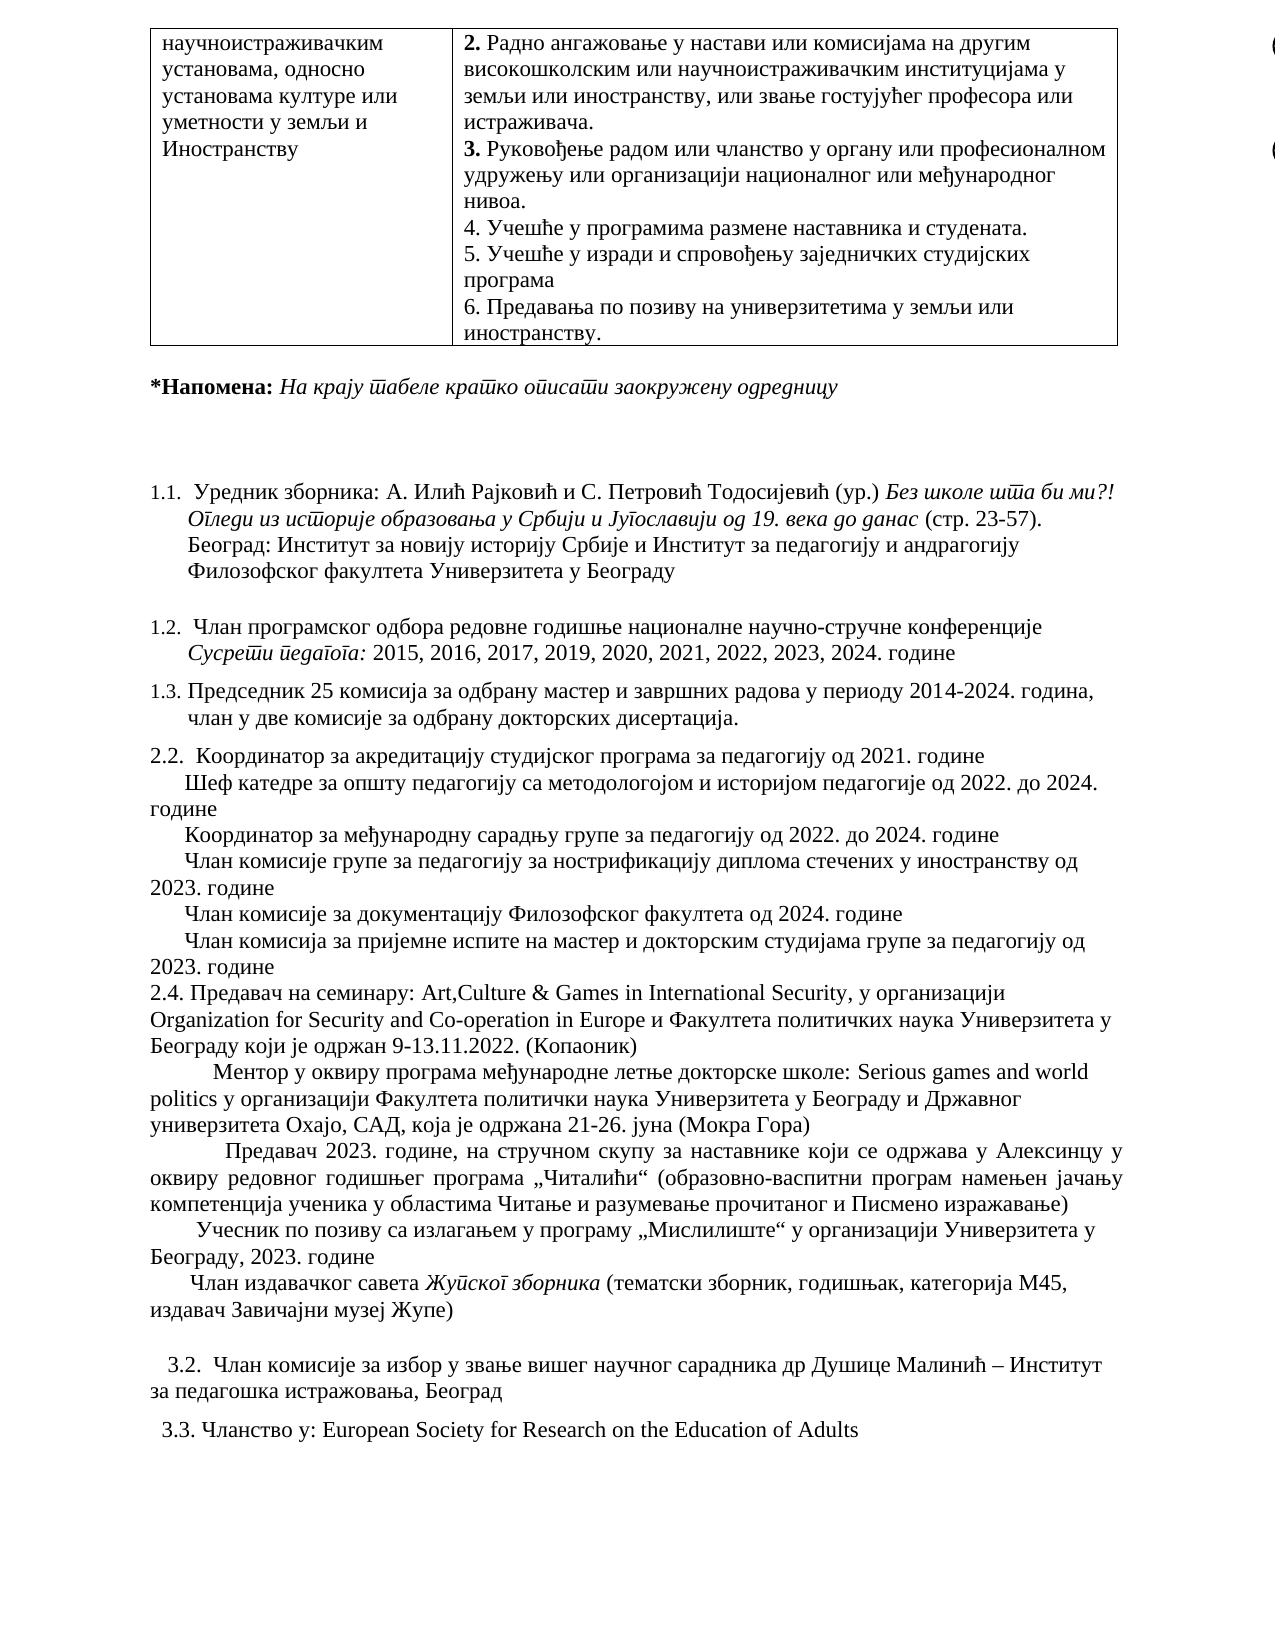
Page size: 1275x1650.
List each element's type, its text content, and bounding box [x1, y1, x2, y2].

text Предавач 2023. године, на стручном скупу за наставнике који се одржава у Алексинцу у оквиру редовног годишњег програма „Читалићи“ (образовно-васпитни програм намењен јачању компетенција ученика у областима Читање и разумевање прочитаног и Писмено изражавање) [150, 1155, 1125, 1234]
text Ментор у оквиру програма међународне летње докторске школе: Serious games and world politics у организацији Факултета политички наука Универзитета у Београду и Државног универзитета Охајо, САД, која је одржана 21-26. јуна (Мокра Гора) [150, 1076, 1125, 1155]
list Члан програмског одбора редовне годишње националне научно-стручне конференције Сусрети педагога: 2015, 2016, 2017, 2019, 2020, 2021, 2022, 2023, 2024. године [150, 613, 1125, 666]
text 2.2. Координатор за акредитацију студијског програма за педагогију од 2021. године [150, 759, 1125, 786]
text Шеф катедре за општу педагогију са методологојом и историјом педагогије од 2022. до 2024. године [150, 786, 1125, 838]
text 3.3. Чланство у: European Society for Research on the Education of Adults [150, 1433, 1125, 1459]
text Члан комисије групе за педагогију за нострификацију диплома стечених у иностранству од 2023. године [150, 865, 1125, 917]
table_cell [453, 29, 1117, 345]
list Уредник зборника: А. Илић Рајковић и С. Петровић Тодосијевић (ур.) Без школе шта би ми?! Огледи из историје образовања у Србији и Југославији од 19. века до данас (стр. 23-57). Београд: Институт за новију историју Србије и Институт за педагогију и андрагогију Филозофског факултета Универзитета у Београду [150, 478, 1125, 584]
text 2.4. Предавач на семинару: Art,Culture & Games in International Security, у организацији Organization for Security and Co-operation in Europe и Факултета политичких наука Универзитета у Београду који је одржан 9-13.11.2022. (Копаоник) [150, 997, 1125, 1076]
list Председник 25 комисија за одбрану мастер и завршних радова у периоду 2014-2024. година, члан у две комисије за одбрану докторских дисертација. [150, 695, 1125, 747]
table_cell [151, 29, 452, 345]
text 3.2. Члан комисије за избор у звање вишег научног сарадника др Душице Малинић – Институт за педагошка истражовања, Београд [150, 1368, 1125, 1421]
text Члан издавачког савета Жупског зборника (тематски зборник, годишњак, категорија М45, издавач Завичајни музеј Жупе) [150, 1286, 1125, 1339]
text Учесник по позиву са излагањем у програму „Мислилиште“ у организацији Универзитета у Београду, 2023. године [150, 1234, 1125, 1286]
text Координатор за међународну сарадњу групе за педагогију од 2022. до 2024. године [150, 838, 1125, 865]
text *Напомена: На крају табеле кратко описати заокружену одредницу [150, 373, 1125, 399]
text Члан комисије за документацију Филозофског факултета од 2024. године [150, 917, 1125, 944]
text Члан комисија за пријемне испите на мастер и докторским студијама групе за педагогију од 2023. године [150, 944, 1125, 997]
